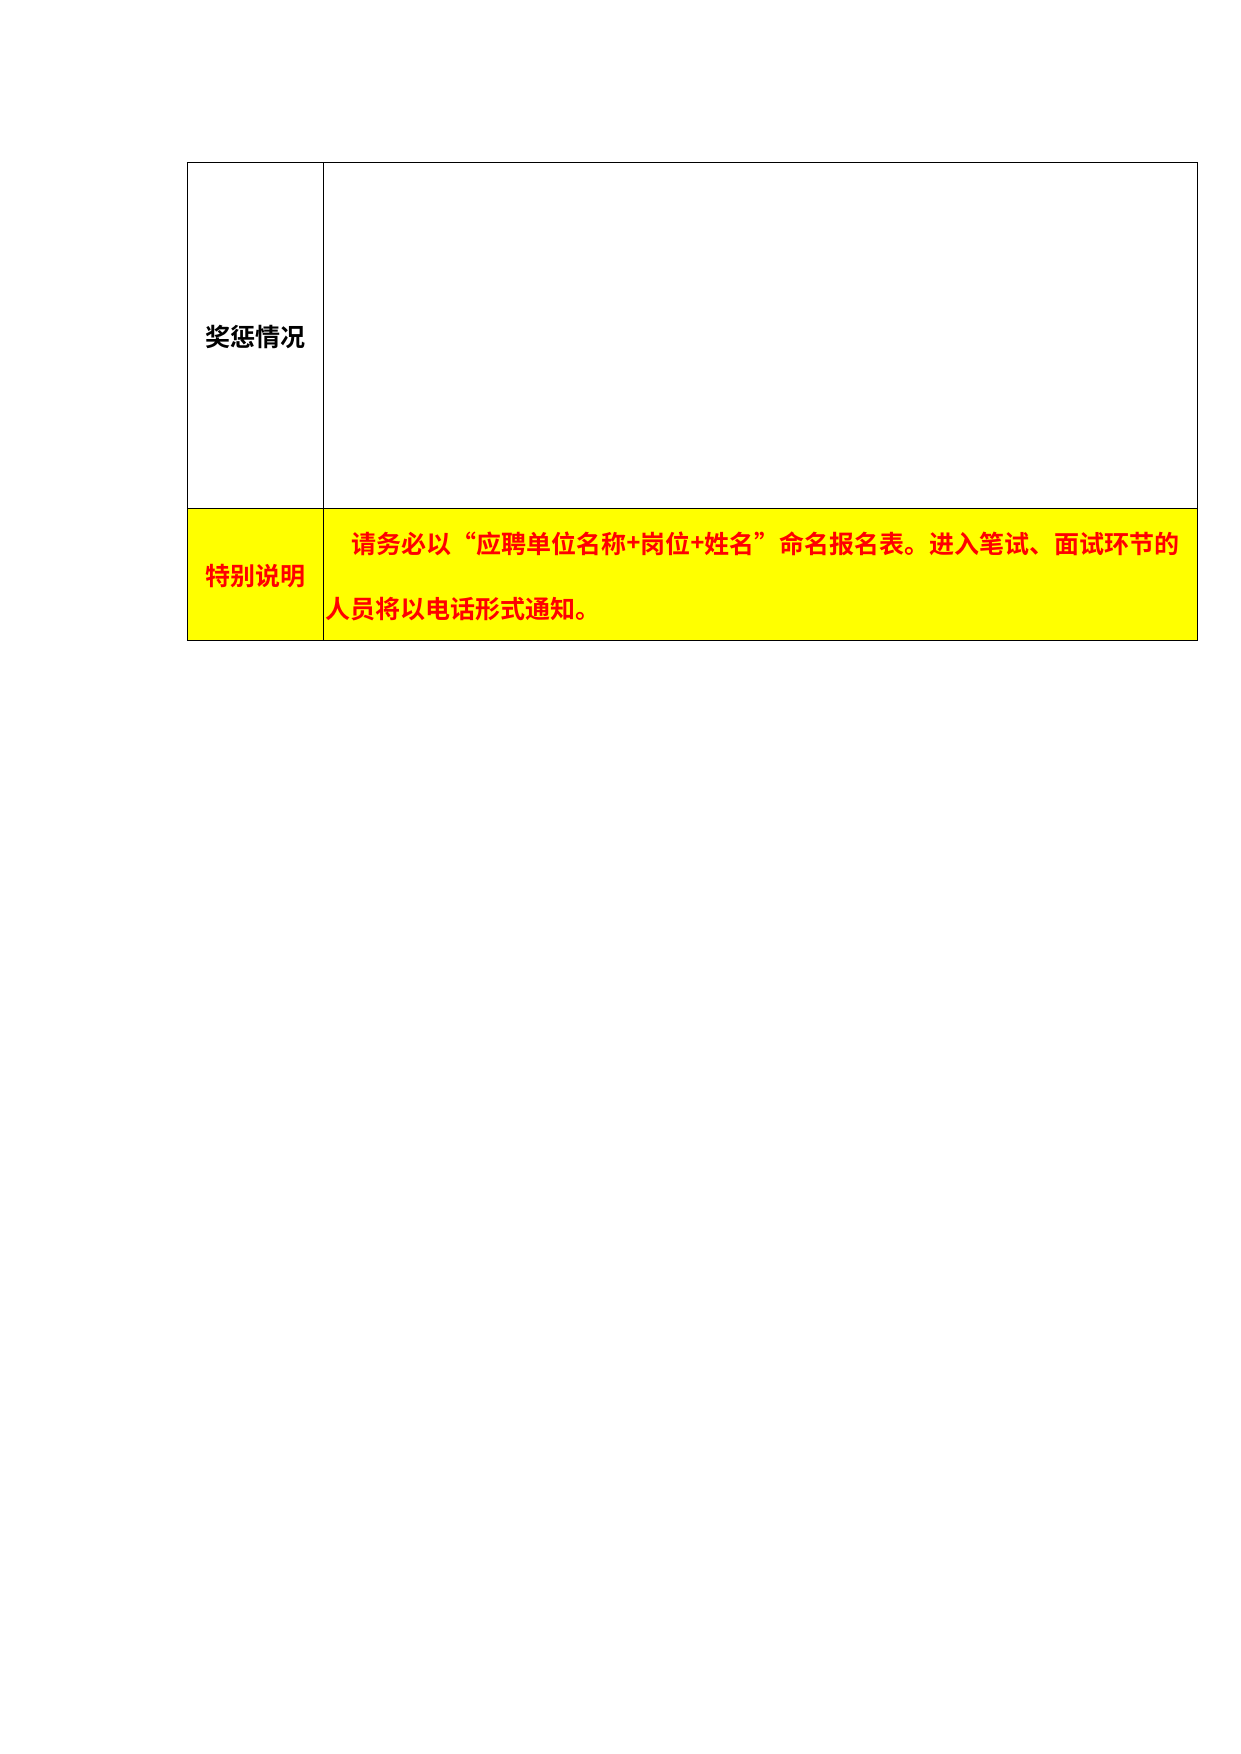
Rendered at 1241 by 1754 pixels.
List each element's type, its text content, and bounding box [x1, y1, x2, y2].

table_cell 奖惩情况 [188, 163, 323, 507]
table_cell 请务必以“应聘单位名称+岗位+姓名”命名报名表。进入笔试、面试环节的人员将以电话形式通知。 [324, 509, 1197, 640]
table_cell 特别说明 [188, 509, 323, 640]
table_cell [324, 163, 1197, 507]
